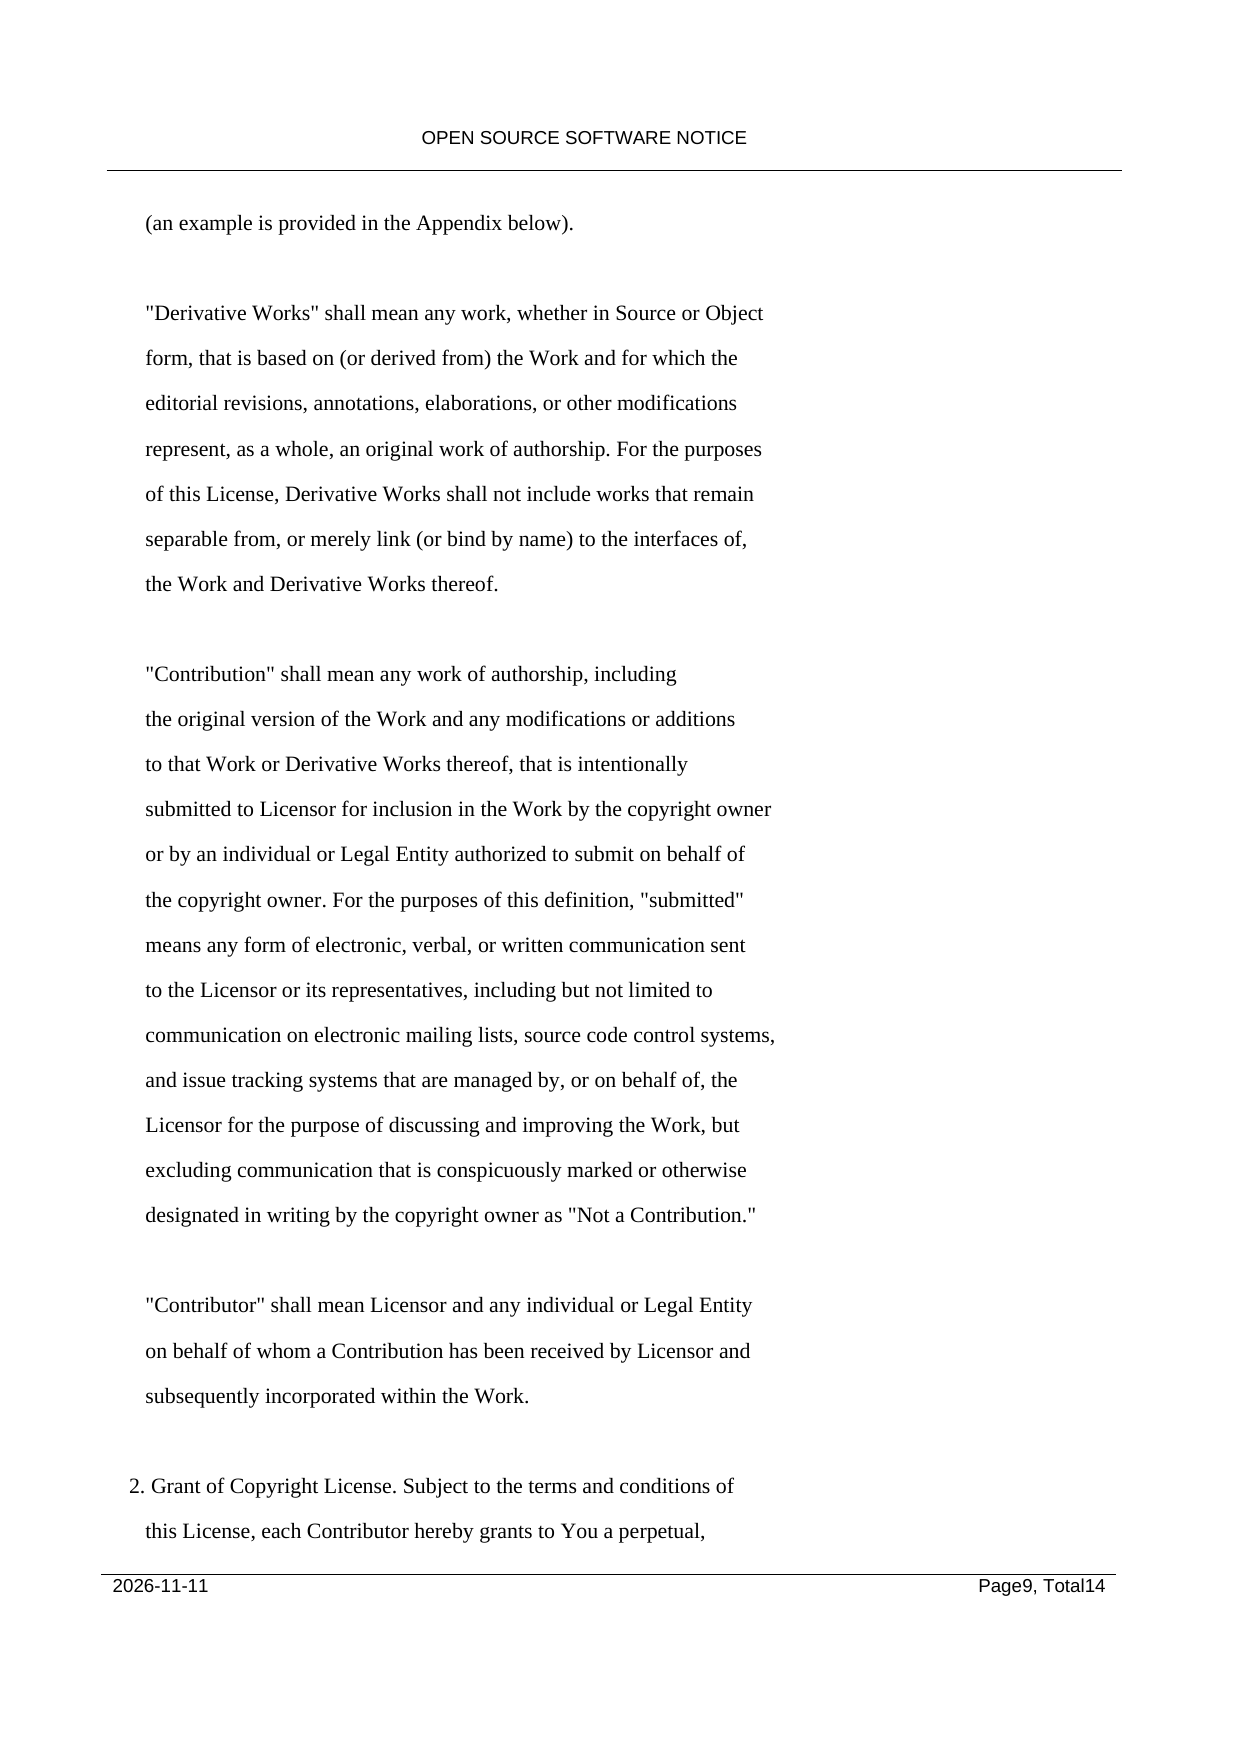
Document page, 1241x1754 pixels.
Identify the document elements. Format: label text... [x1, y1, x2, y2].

text 2. Grant of Copyright License. Subject to the terms and conditions of [112, 1469, 1128, 1502]
text and issue tracking systems that are managed by, or on behalf of, the [112, 1063, 1128, 1096]
text communication on electronic mailing lists, source code control systems, [112, 1018, 1128, 1051]
text the copyright owner. For the purposes of this definition, "submitted" [112, 883, 1128, 915]
text this License, each Contributor hereby grants to You a perpetual, [112, 1514, 1128, 1547]
text (an example is provided in the Appendix below). [112, 206, 1128, 239]
text form, that is based on (or derived from) the Work and for which the [112, 342, 1128, 374]
text the Work and Derivative Works thereof. [112, 567, 1128, 600]
text to the Licensor or its representatives, including but not limited to [112, 973, 1128, 1006]
text excluding communication that is conspicuously marked or otherwise [112, 1153, 1128, 1186]
text subsequently incorporated within the Work. [112, 1379, 1128, 1412]
text designated in writing by the copyright owner as "Not a Contribution." [112, 1199, 1128, 1231]
text to that Work or Derivative Works thereof, that is intentionally [112, 748, 1128, 780]
text Licensor for the purpose of discussing and improving the Work, but [112, 1108, 1128, 1141]
text "Derivative Works" shall mean any work, whether in Source or Object [112, 297, 1128, 329]
text submitted to Licensor for inclusion in the Work by the copyright owner [112, 793, 1128, 825]
text on behalf of whom a Contribution has been received by Licensor and [112, 1334, 1128, 1366]
text editorial revisions, annotations, elaborations, or other modifications [112, 387, 1128, 419]
text or by an individual or Legal Entity authorized to submit on behalf of [112, 838, 1128, 870]
text the original version of the Work and any modifications or additions [112, 702, 1128, 735]
text represent, as a whole, an original work of authorship. For the purposes [112, 432, 1128, 464]
text means any form of electronic, verbal, or written communication sent [112, 928, 1128, 961]
text "Contribution" shall mean any work of authorship, including [112, 657, 1128, 690]
text separable from, or merely link (or bind by name) to the interfaces of, [112, 522, 1128, 554]
text of this License, Derivative Works shall not include works that remain [112, 477, 1128, 509]
text "Contributor" shall mean Licensor and any individual or Legal Entity [112, 1289, 1128, 1321]
